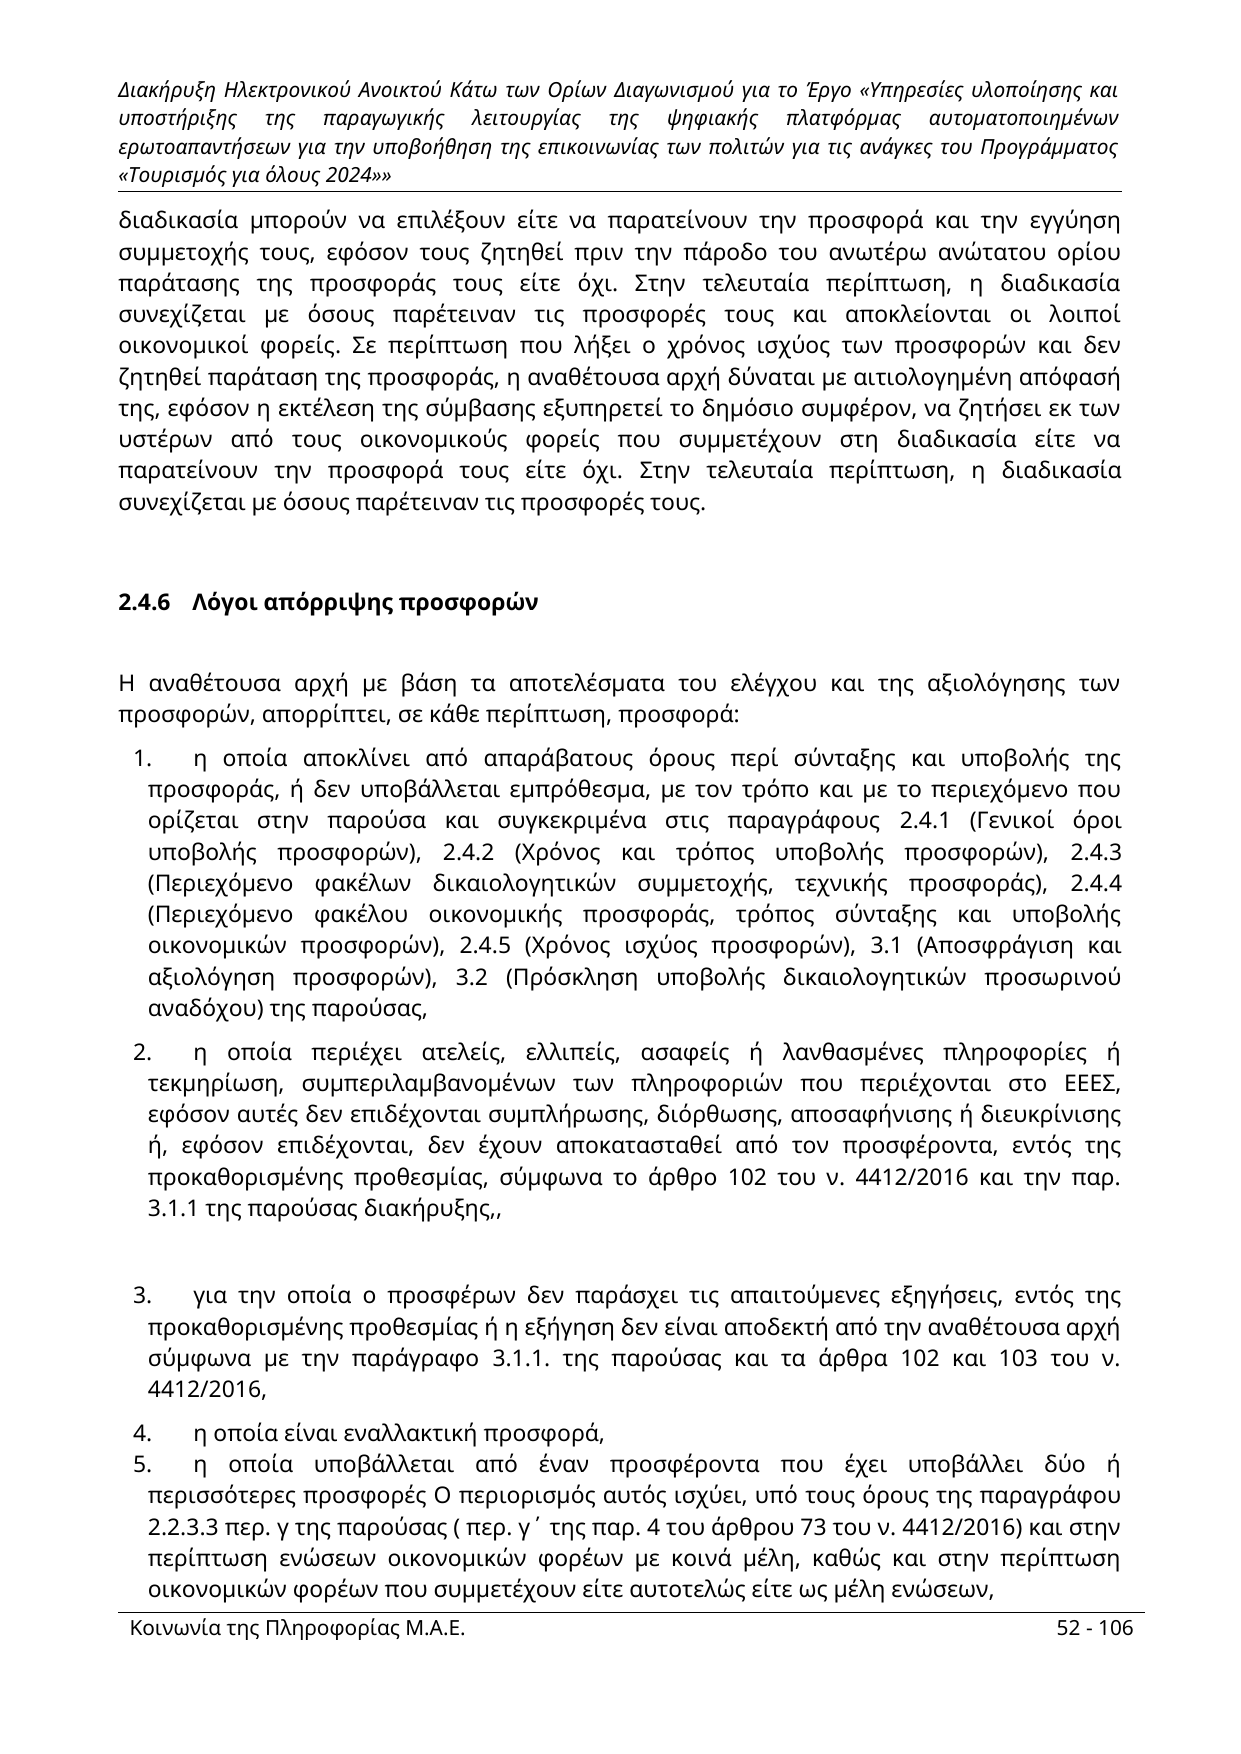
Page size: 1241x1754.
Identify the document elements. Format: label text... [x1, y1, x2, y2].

subtitle Λόγοι απόρριψης προσφορών [118, 586, 1122, 617]
list η οποία είναι εναλλακτική προσφορά, [133, 1417, 1122, 1448]
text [118, 204, 1122, 517]
text H αναθέτουσα αρχή με βάση τα αποτελέσματα του ελέγχου και της αξιολόγησης των προσφορών, απορρίπτει, σε κάθε περίπτωση, προσφορά: [118, 667, 1122, 729]
list η οποία αποκλίνει από απαράβατους όρους περί σύνταξης και υποβολής της προσφοράς, ή δεν υποβάλλεται εμπρόθεσμα, με τον τρόπο και με το περιεχόμενο που ορίζεται στην παρούσα και συγκεκριμένα στις παραγράφους 2.4.1 (Γενικοί όροι υποβολής προσφορών), 2.4.2 (Χρόνος και τρόπος υποβολής προσφορών), 2.4.3 (Περιεχόμενο φακέλων δικαιολογητικών συμμετοχής, τεχνικής προσφοράς), 2.4.4 (Περιεχόμενο φακέλου οικονομικής προσφοράς, τρόπος σύνταξης και υποβολής οικονομικών προσφορών), 2.4.5 (Χρόνος ισχύος προσφορών), 3.1 (Αποσφράγιση και αξιολόγηση προσφορών), 3.2 (Πρόσκληση υποβολής δικαιολογητικών προσωρινού αναδόχου) της παρούσας, [133, 742, 1122, 1023]
list η οποία υποβάλλεται από έναν προσφέροντα που έχει υποβάλλει δύο ή περισσότερες προσφορές Ο περιορισμός αυτός ισχύει, υπό τους όρους της παραγράφου 2.2.3.3 περ. γ της παρούσας ( περ. γ΄ της παρ. 4 του άρθρου 73 του ν. 4412/2016) και στην περίπτωση ενώσεων οικονομικών φορέων με κοινά μέλη, καθώς και στην περίπτωση οικονομικών φορέων που συμμετέχουν είτε αυτοτελώς είτε ως μέλη ενώσεων, [133, 1448, 1122, 1604]
list για την οποία ο προσφέρων δεν παράσχει τις απαιτούμενες εξηγήσεις, εντός της προκαθορισμένης προθεσμίας ή η εξήγηση δεν είναι αποδεκτή από την αναθέτουσα αρχή σύμφωνα με την παράγραφο 3.1.1. της παρούσας και τα άρθρα 102 και 103 του ν. 4412/2016, [133, 1279, 1122, 1404]
list η οποία περιέχει ατελείς, ελλιπείς, ασαφείς ή λανθασμένες πληροφορίες ή τεκμηρίωση, συμπεριλαμβανομένων των πληροφοριών που περιέχονται στο ΕΕΕΣ, εφόσον αυτές δεν επιδέχονται συμπλήρωσης, διόρθωσης, αποσαφήνισης ή διευκρίνισης ή, εφόσον επιδέχονται, δεν έχουν αποκατασταθεί από τον προσφέροντα, εντός της προκαθορισμένης προθεσμίας, σύμφωνα το άρθρο 102 του ν. 4412/2016 και την παρ. 3.1.1 της παρούσας διακήρυξης,, [133, 1036, 1122, 1223]
